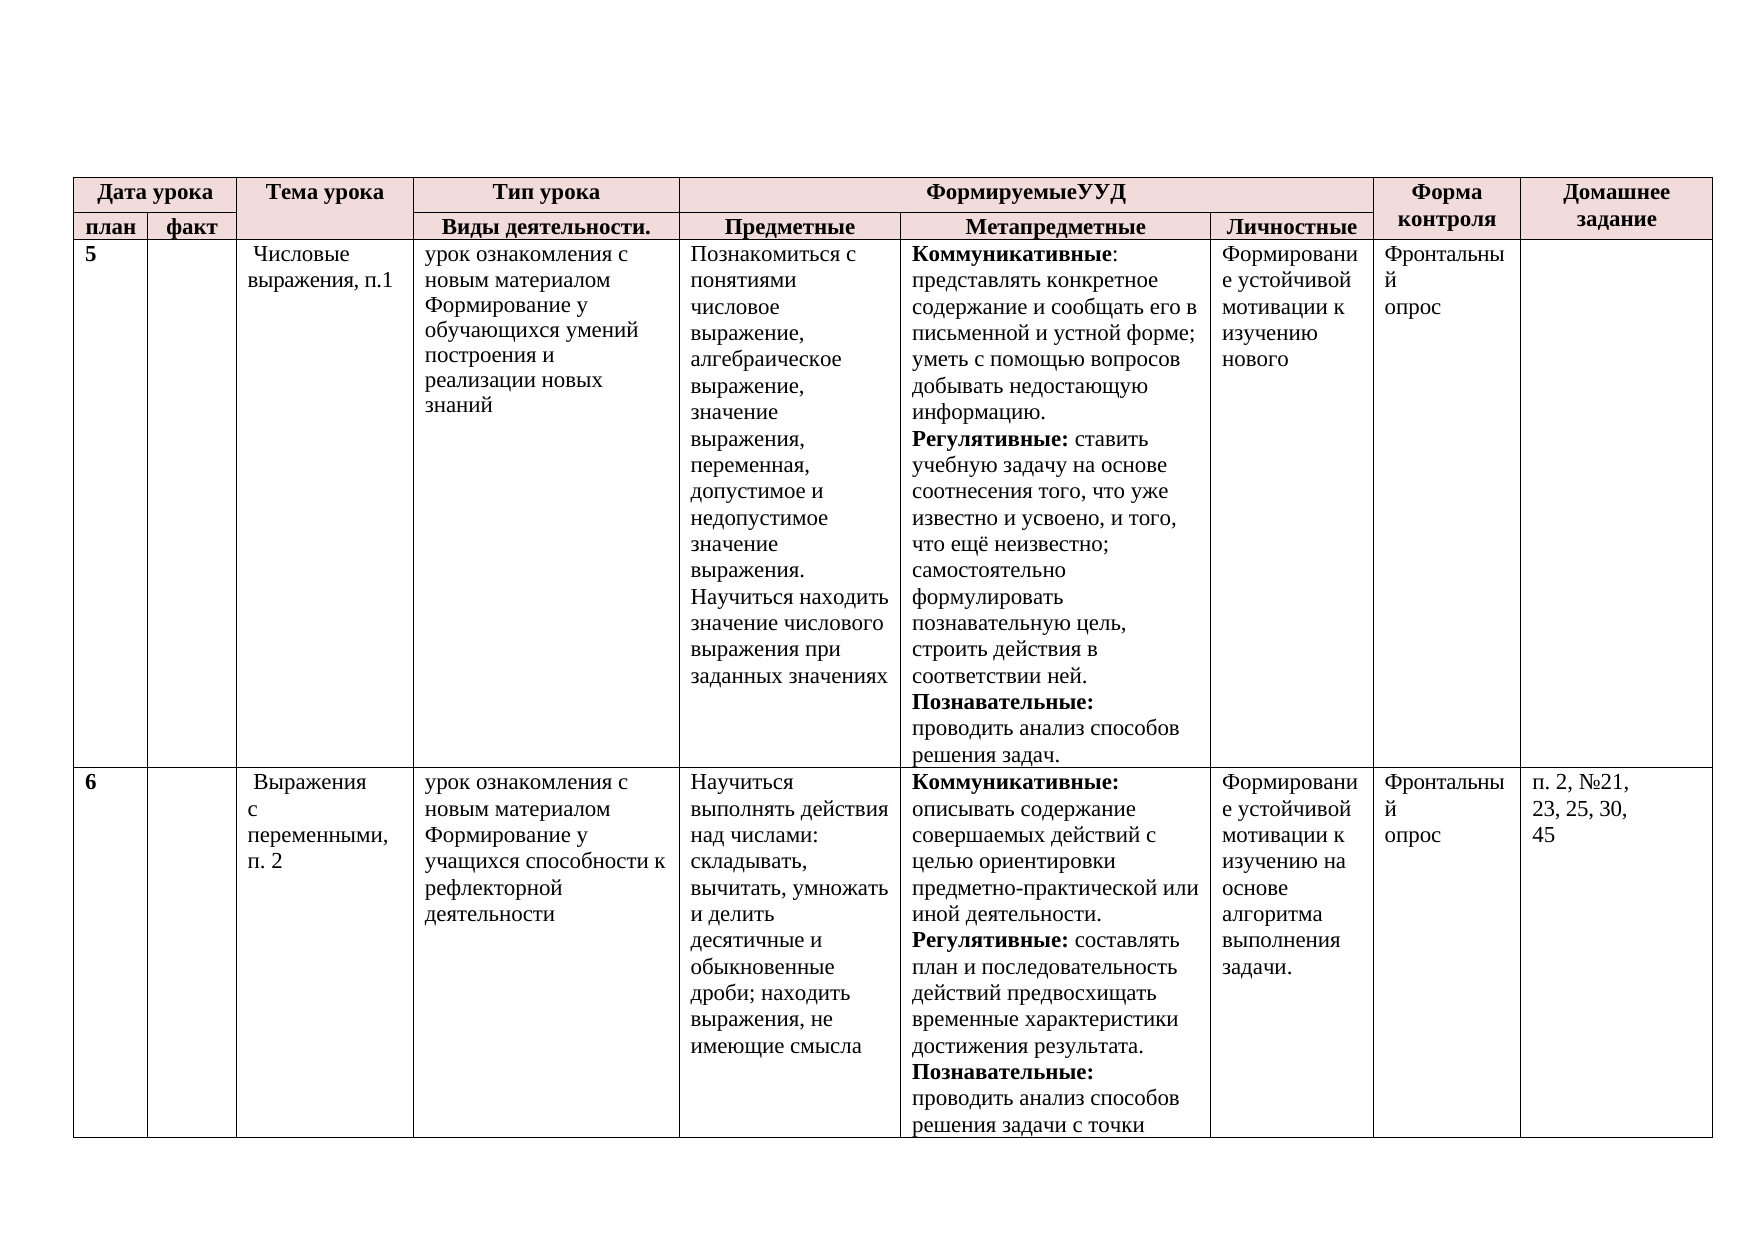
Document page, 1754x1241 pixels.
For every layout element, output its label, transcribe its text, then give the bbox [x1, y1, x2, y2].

table_cell п. 2, №21, 23, 25, 30, 45 [1521, 768, 1712, 1137]
table_cell [148, 768, 236, 1137]
table_cell 5 [74, 240, 147, 767]
table_header ФормируемыеУУД [680, 178, 1373, 212]
table_cell Формирование устойчивой мотивации к изучению нового [1211, 240, 1373, 767]
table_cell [1211, 768, 1373, 1137]
table_cell [148, 240, 236, 767]
table_cell урок ознакомления с новым материалом Формирование у обучающихся умений построения и реализации новых знаний [414, 240, 679, 767]
table_header Домашнее задание [1521, 178, 1712, 239]
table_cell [680, 768, 900, 1137]
table_header Форма контроля [1374, 178, 1520, 239]
table_cell Коммуникативные: представлять конкретное содержание и сообщать его в письменной и устной форме; уметь с помощью вопросов добывать недостающую информацию. Регулятивные: ставить учебную задачу на основе соотнесения того, что уже известно и усвоено, и того, что ещё неизвестно; самостоятельно формулировать познавательную цель, строить действия в соответствии ней. Познавательные: проводить анализ способов решения задач. [901, 240, 1210, 767]
table_cell 6 [74, 768, 147, 1137]
table_cell Фронтальный опрос [1374, 240, 1520, 767]
table_cell Личностные [1211, 213, 1373, 239]
table_cell Предметные [680, 213, 900, 239]
table_cell план [74, 213, 147, 239]
table_cell [1521, 240, 1712, 767]
table_cell Выражения с переменными, п. 2 [237, 768, 413, 1137]
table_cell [901, 768, 1210, 1137]
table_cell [414, 768, 679, 1137]
table_cell Метапредметные [901, 213, 1210, 239]
table_cell факт [148, 213, 236, 239]
table_header Тип урока [414, 178, 679, 212]
table_header Тема урока [237, 178, 413, 239]
table_cell Фронтальный опрос [1374, 768, 1520, 1137]
table_header Дата урока [74, 178, 236, 212]
table_cell Познакомиться с понятиями числовое выражение, алгебраическое выражение, значение выражения, переменная, допустимое и недопустимое значение выражения. Научиться находить значение числового выражения при заданных значениях [680, 240, 900, 767]
table_cell Числовые выражения, п.1 [237, 240, 413, 767]
table_cell Виды деятельности. [414, 213, 679, 239]
